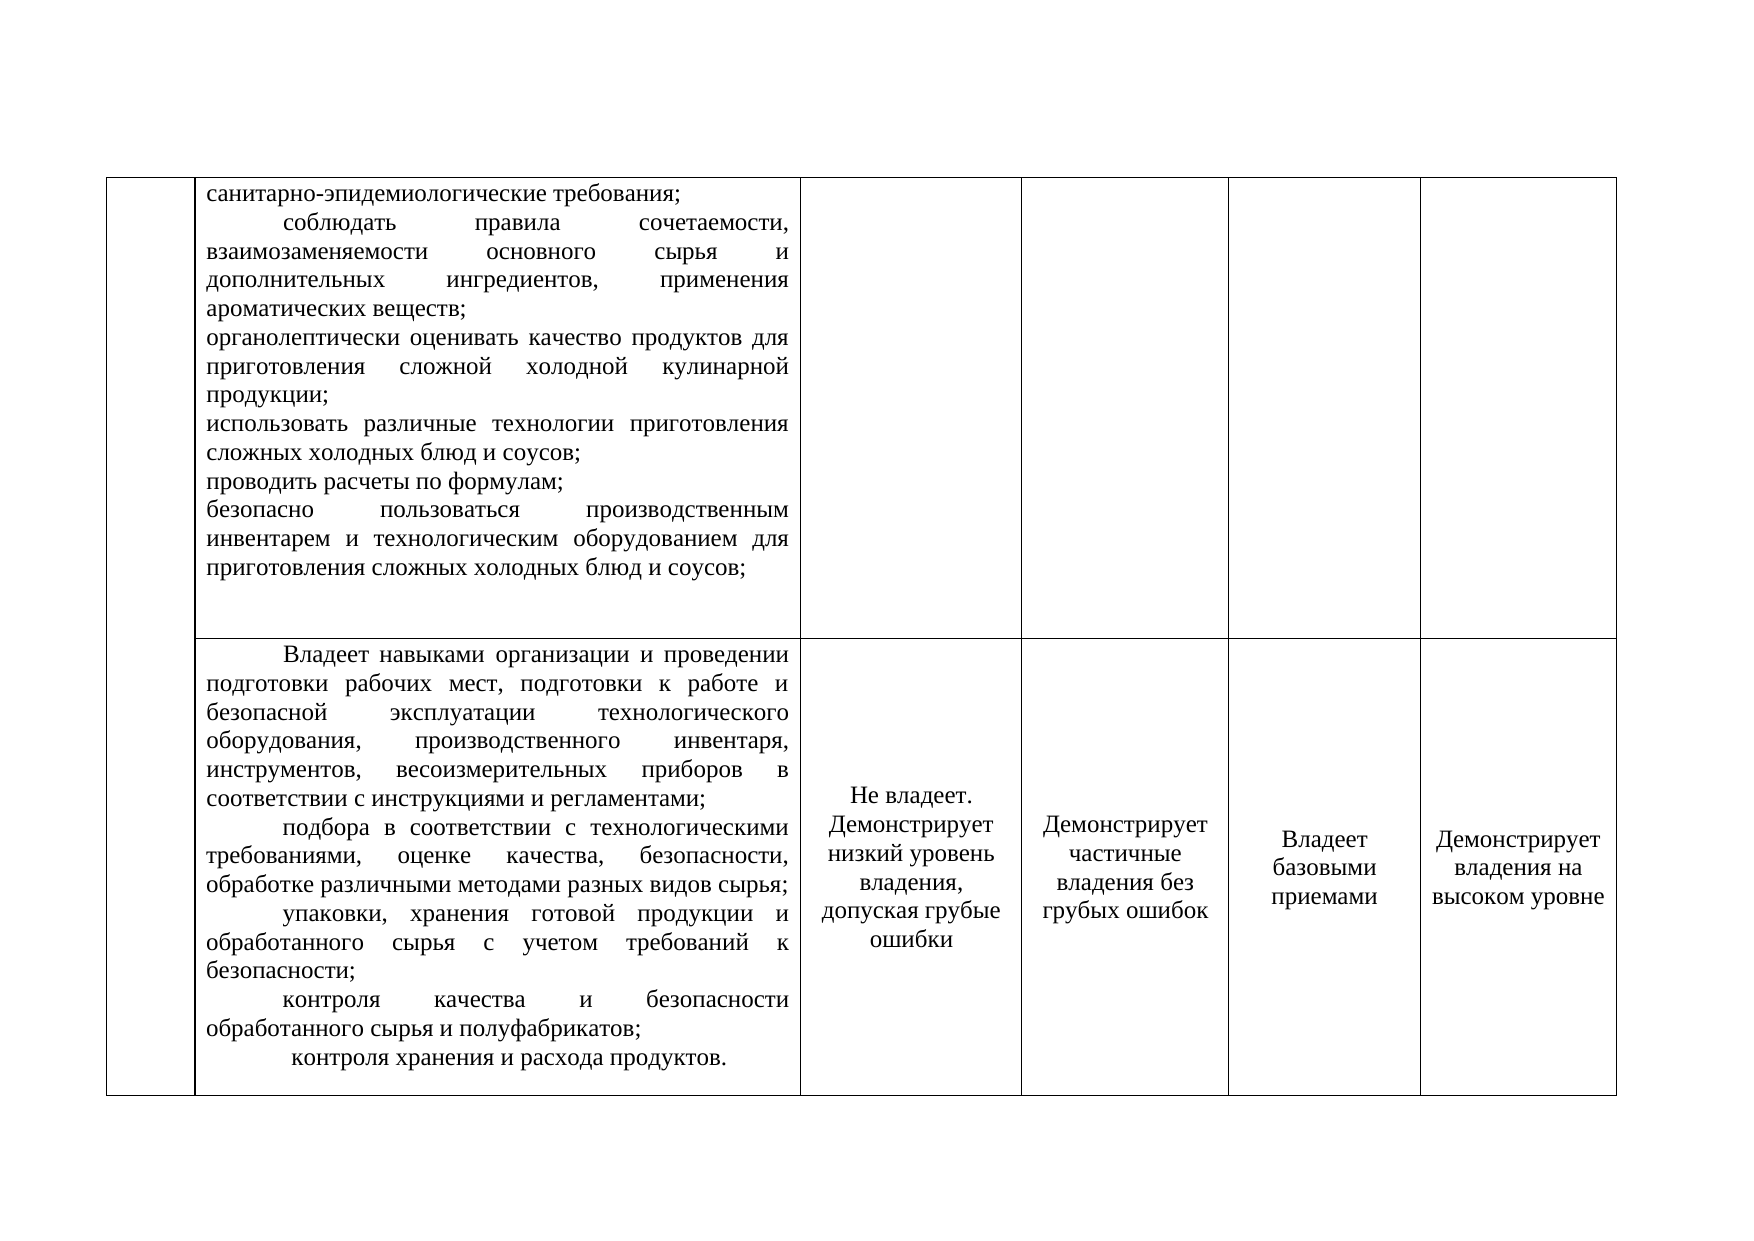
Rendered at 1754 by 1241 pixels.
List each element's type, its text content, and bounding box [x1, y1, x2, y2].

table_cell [196, 178, 800, 638]
table_cell Владеет навыками организации и проведении подготовки рабочих мест, подготовки к работе и безопасной эксплуатации технологического оборудования, производственного инвентаря, инструментов, весоизмерительных приборов в соответствии с инструкциями и регламентами; подбора в соответствии с технологическими требованиями, оценке качества, безопасности, обработке различными методами разных видов сырья; упаковки, хранения готовой продукции и обработанного сырья с учетом требований к безопасности; контроля качества и безопасности обработанного сырья и полуфабрикатов; контроля хранения и расхода продуктов. [196, 639, 800, 1094]
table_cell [1022, 178, 1228, 638]
table_cell Владеет базовыми приемами [1229, 639, 1420, 1094]
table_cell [1229, 178, 1420, 638]
table_cell Демонстрирует частичные владения без грубых ошибок [1022, 639, 1228, 1094]
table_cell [801, 178, 1021, 638]
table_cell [1421, 178, 1616, 638]
table_cell Демонстрирует владения на высоком уровне [1421, 639, 1616, 1094]
table_cell Не владеет. Демонстрирует низкий уровень владения, допуская грубые ошибки [801, 639, 1021, 1094]
